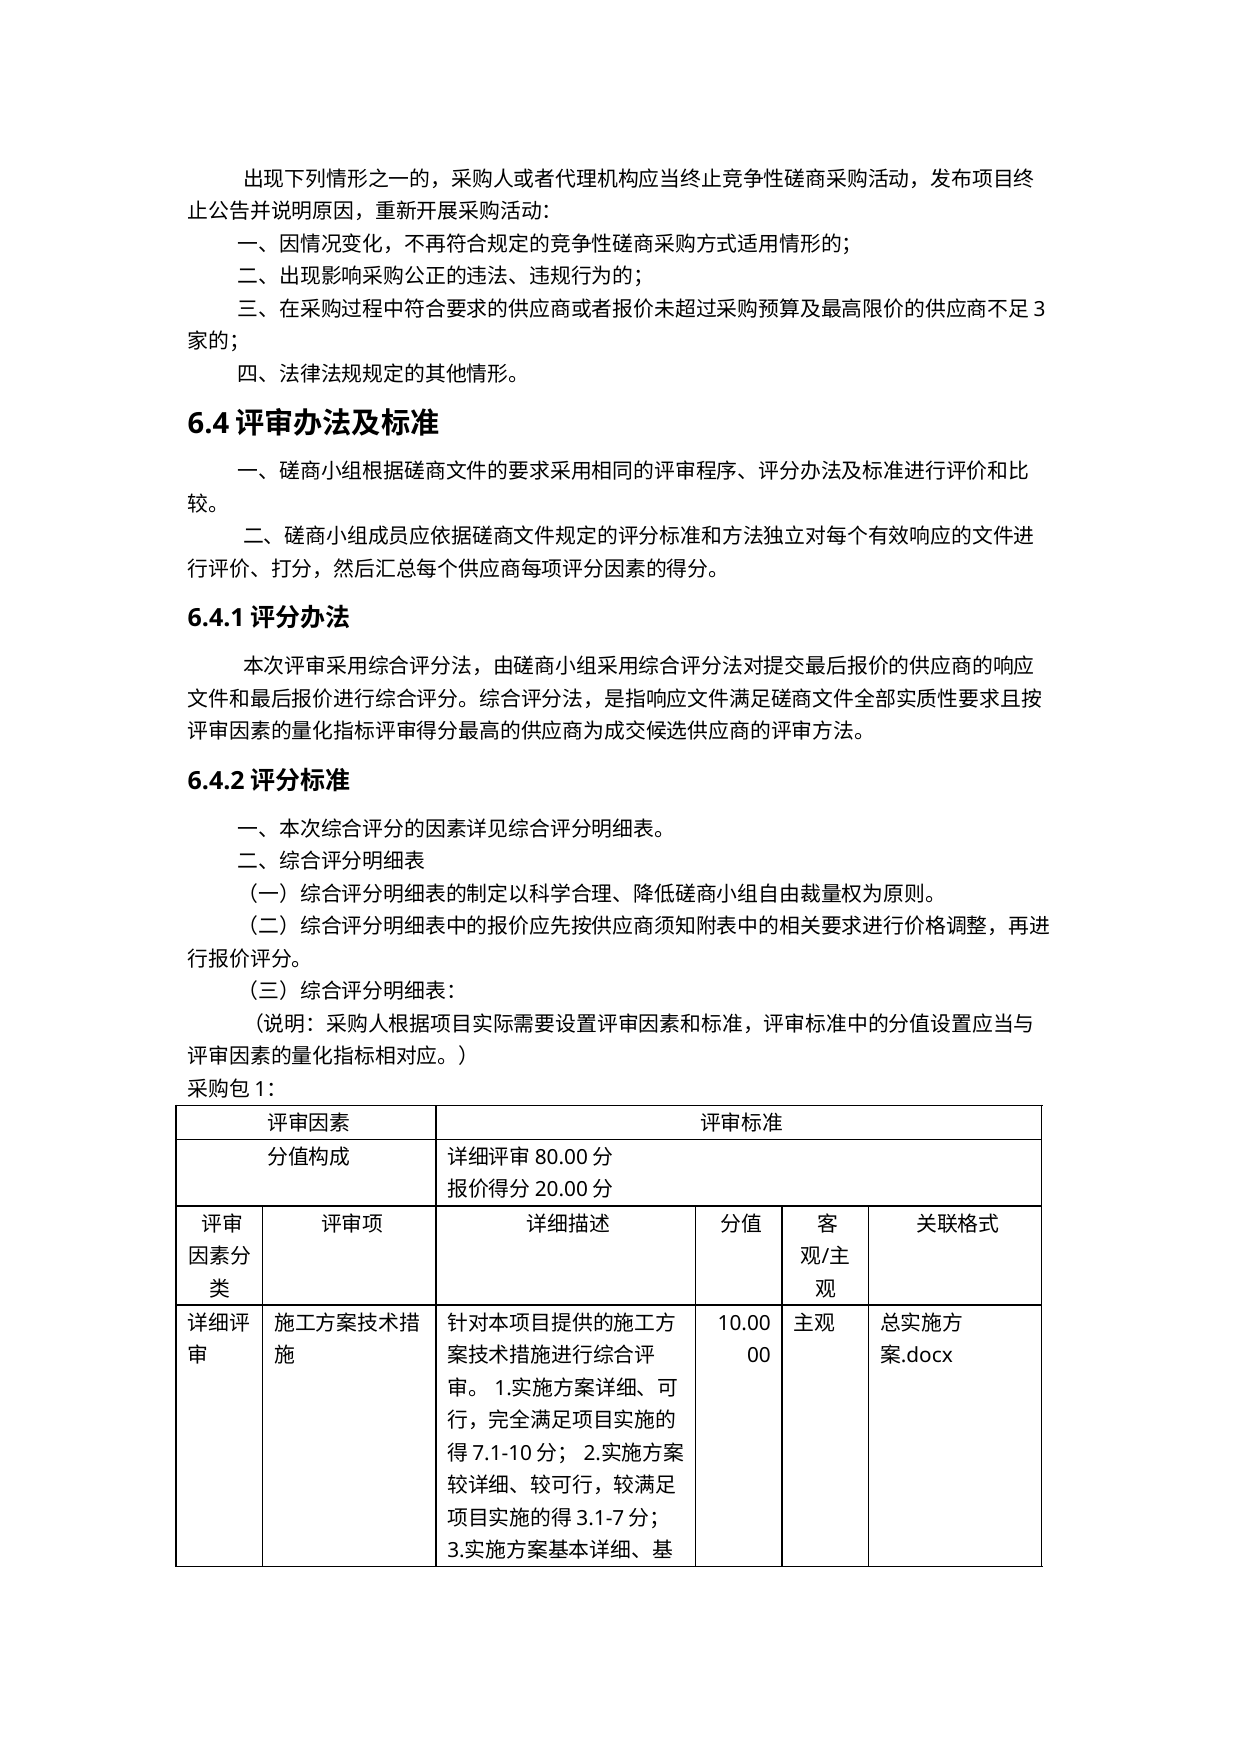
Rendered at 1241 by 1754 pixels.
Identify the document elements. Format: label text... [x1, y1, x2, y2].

table_cell 评审因素分类 [177, 1207, 262, 1304]
text 一、因情况变化，不再符合规定的竞争性磋商采购方式适用情形的； [187, 227, 1053, 259]
text 三、在采购过程中符合要求的供应商或者报价未超过采购预算及最高限价的供应商不足3家的； [187, 292, 1053, 357]
text 一、本次综合评分的因素详见综合评分明细表。 [187, 812, 1053, 844]
text 出现下列情形之一的，采购人或者代理机构应当终止竞争性磋商采购活动，发布项目终止公告并说明原因，重新开展采购活动： [187, 162, 1053, 227]
text 6.4评审办法及标准 [187, 389, 1053, 454]
table_cell 10.0000 [696, 1306, 781, 1566]
text 本次评审采用综合评分法，由磋商小组采用综合评分法对提交最后报价的供应商的响应文件和最后报价进行综合评分。综合评分法，是指响应文件满足磋商文件全部实质性要求且按评审因素的量化指标评审得分最高的供应商为成交候选供应商的评审方法。 [187, 649, 1053, 747]
table_header 评审因素 [177, 1106, 435, 1138]
text 二、综合评分明细表 [187, 844, 1053, 877]
text （二）综合评分明细表中的报价应先按供应商须知附表中的相关要求进行价格调整，再进行报价评分。 [187, 909, 1053, 974]
table_cell 客观/主观 [783, 1207, 868, 1304]
table_cell 主观 [783, 1306, 868, 1566]
table_cell 施工方案技术措施 [263, 1306, 435, 1566]
text （说明：采购人根据项目实际需要设置评审因素和标准，评审标准中的分值设置应当与评审因素的量化指标相对应。） [187, 1007, 1053, 1072]
text 一、磋商小组根据磋商文件的要求采用相同的评审程序、评分办法及标准进行评价和比较。 [187, 454, 1053, 519]
table_cell 详细描述 [437, 1207, 695, 1304]
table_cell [437, 1306, 695, 1566]
text 四、法律法规规定的其他情形。 [187, 357, 1053, 389]
text （三）综合评分明细表： [187, 974, 1053, 1007]
text （一）综合评分明细表的制定以科学合理、降低磋商小组自由裁量权为原则。 [187, 877, 1053, 909]
table_header 评审标准 [437, 1106, 1041, 1138]
table_cell 评审项 [263, 1207, 435, 1304]
table_cell 详细评审 [177, 1306, 262, 1566]
text 采购包1： [187, 1072, 1053, 1104]
text 二、磋商小组成员应依据磋商文件规定的评分标准和方法独立对每个有效响应的文件进行评价、打分，然后汇总每个供应商每项评分因素的得分。 [187, 519, 1053, 584]
table_cell 总实施方案.docx [869, 1306, 1041, 1566]
table_cell 关联格式 [869, 1207, 1041, 1304]
text 二、出现影响采购公正的违法、违规行为的； [187, 259, 1053, 292]
table_cell 详细评审80.00分 报价得分20.00分 [437, 1140, 1041, 1205]
text 6.4.1评分办法 [187, 584, 1053, 649]
text 6.4.2评分标准 [187, 747, 1053, 812]
table_cell 分值构成 [177, 1140, 435, 1205]
table_cell 分值 [696, 1207, 781, 1304]
